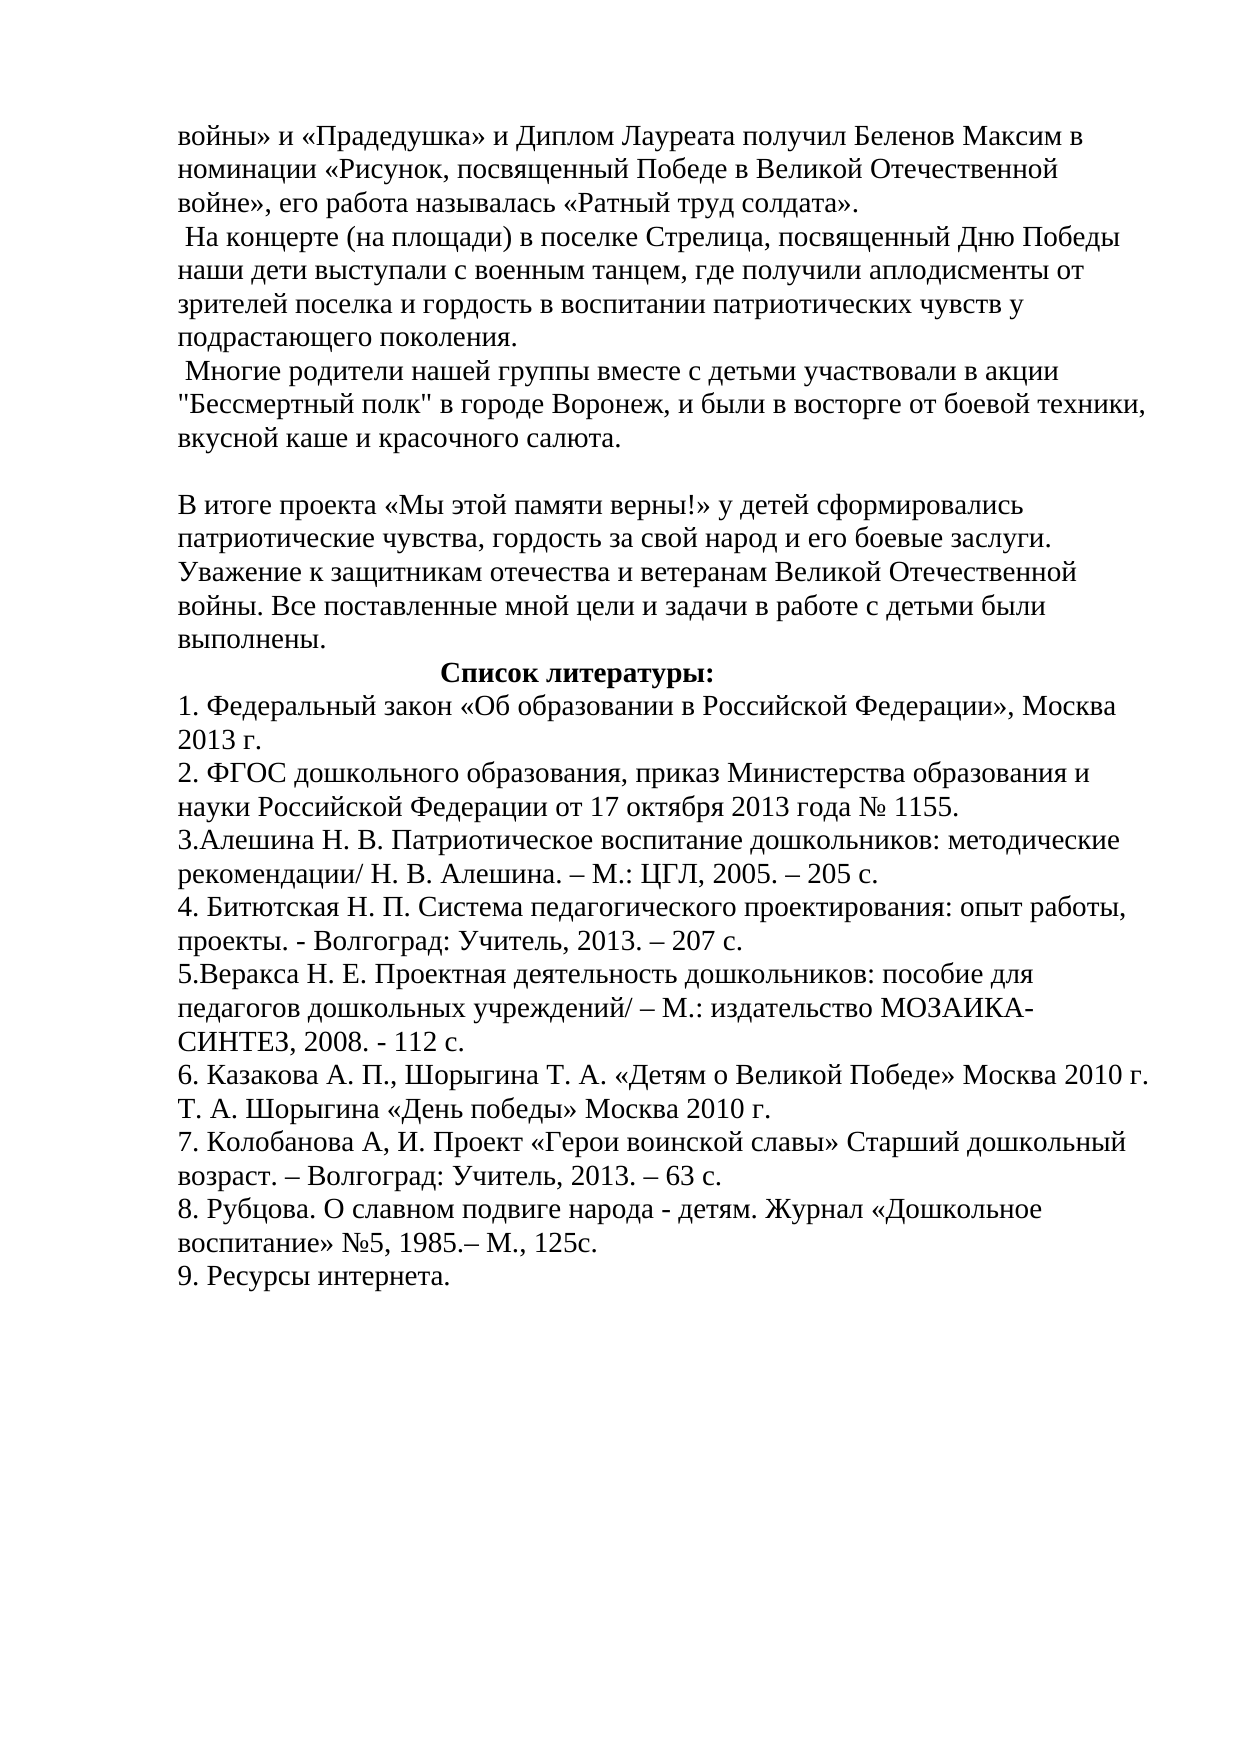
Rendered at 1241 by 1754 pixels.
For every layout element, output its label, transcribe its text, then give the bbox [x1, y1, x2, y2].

text На концерте (на площади) в поселке Стрелица, посвященный Дню Победы наши дети выступали с военным танцем, где получили аплодисменты от зрителей поселка и гордость в воспитании патриотических чувств у подрастающего поколения. [177, 219, 1152, 353]
text 6. Казакова А. П., Шорыгина Т. А. «Детям о Великой Победе» Москва 2010 г. Т. А. Шорыгина «День победы» Москва 2010 г. [177, 1057, 1152, 1124]
text Многие родители нашей группы вместе с детьми участвовали в акции "Бессмертный полк" в городе Воронеж, и были в восторге от боевой техники, вкусной каше и красочного салюта. [177, 353, 1152, 453]
text Список литературы: [177, 655, 1152, 688]
text 9. Ресурсы интернета. [177, 1258, 1152, 1292]
text 1. Федеральный закон «Об образовании в Российской Федерации», Москва 2013 г. [177, 688, 1152, 755]
text 5.Веракса Н. Е. Проектная деятельность дошкольников: пособие для педагогов дошкольных учреждений/ – М.: издательство МОЗАИКА-СИНТЕЗ, 2008. - 112 с. [177, 957, 1152, 1057]
text 7. Колобанова А, И. Проект «Герои воинской славы» Старший дошкольный возраст. – Волгоград: Учитель, 2013. – 63 с. [177, 1124, 1152, 1191]
text 3.Алешина Н. В. Патриотическое воспитание дошкольников: методические рекомендации/ Н. В. Алешина. – М.: ЦГЛ, 2005. – 205 с. [177, 822, 1152, 889]
text В итоге проекта «Мы этой памяти верны!» у детей сформировались патриотические чувства, гордость за свой народ и его боевые заслуги. Уважение к защитникам отечества и ветеранам Великой Отечественной войны. Все поставленные мной цели и задачи в работе с детьми были выполнены. [177, 487, 1152, 655]
text 4. Битютская Н. П. Система педагогического проектирования: опыт работы, проекты. - Волгоград: Учитель, 2013. – 207 с. [177, 889, 1152, 957]
text 8. Рубцова. О славном подвиге народа - детям. Журнал «Дошкольное воспитание» №5, 1985.– М., 125с. [177, 1191, 1152, 1258]
text 2. ФГОС дошкольного образования, приказ Министерства образования и науки Российской Федерации от 17 октября 2013 года № 1155. [177, 755, 1152, 822]
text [177, 118, 1152, 219]
